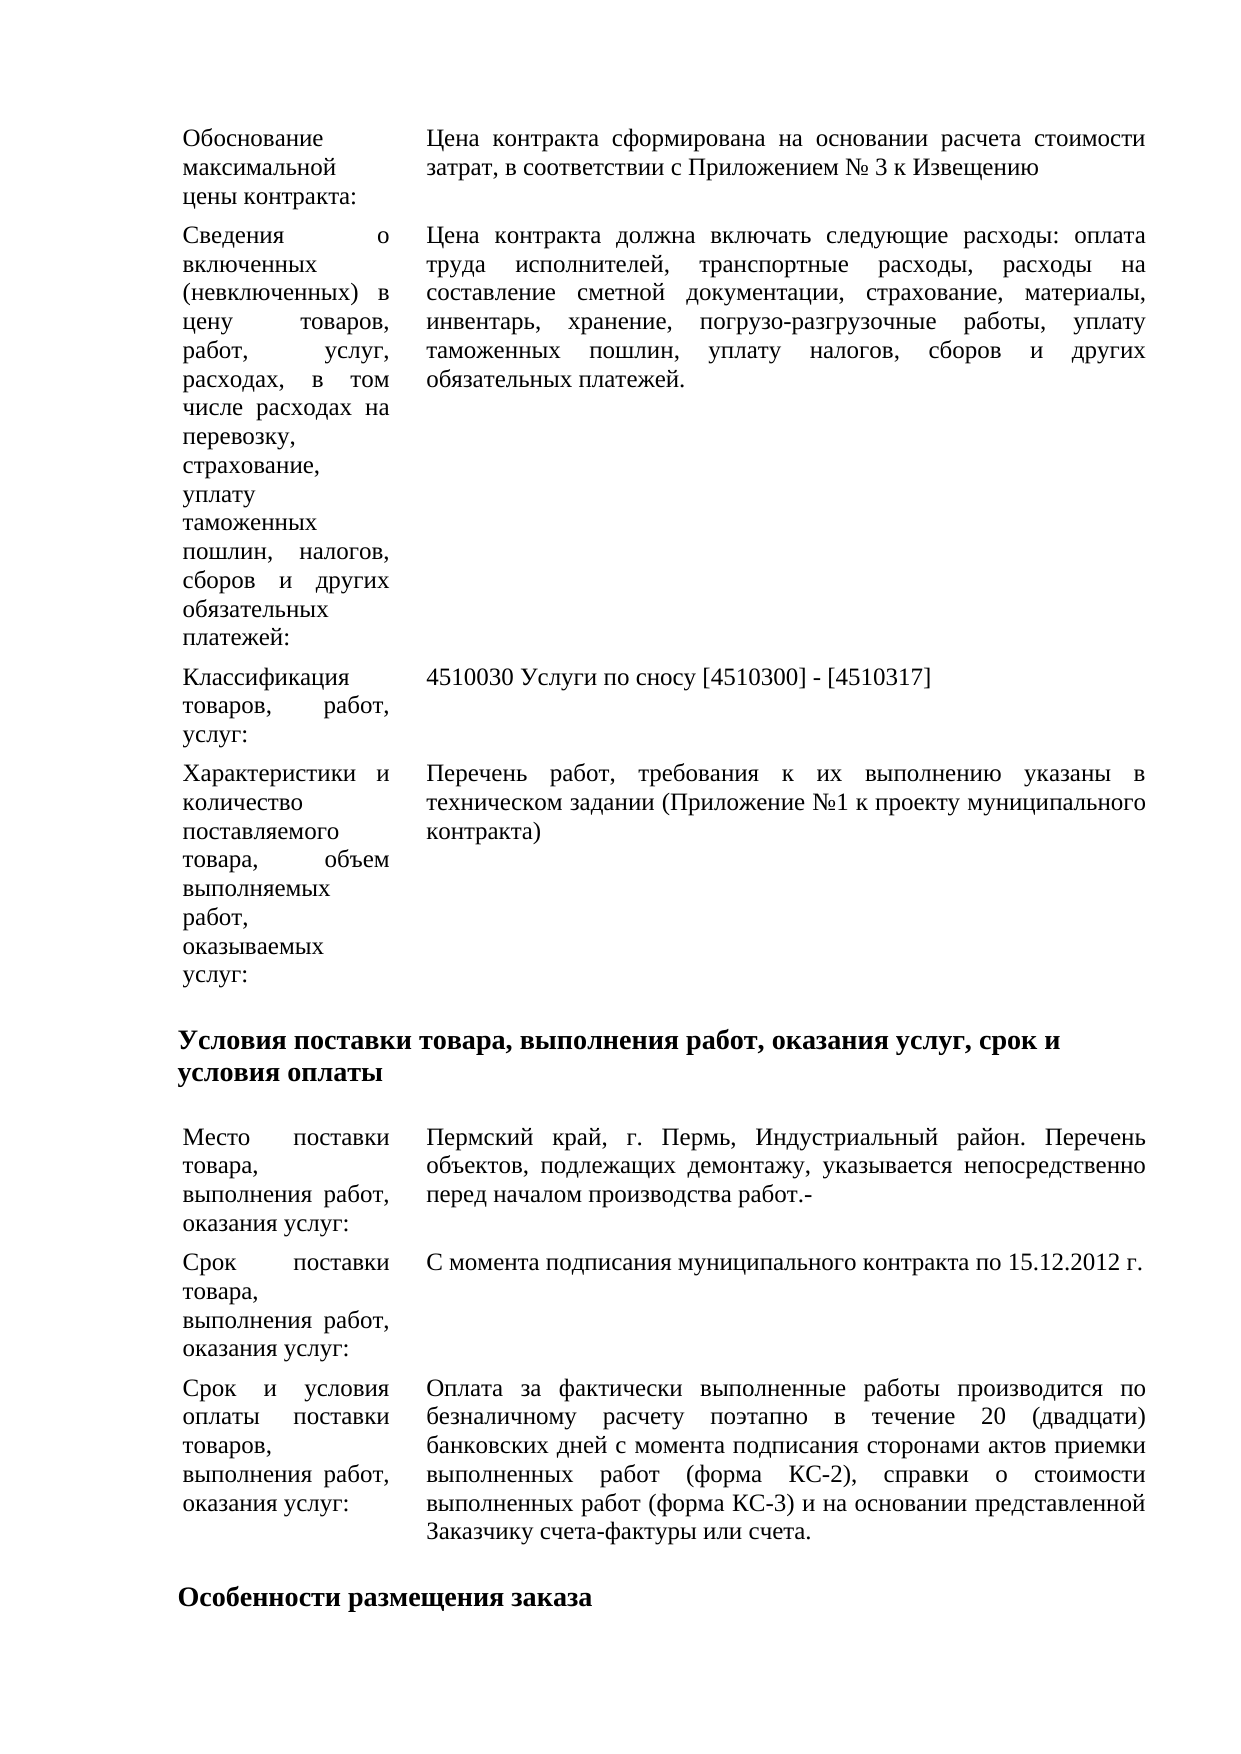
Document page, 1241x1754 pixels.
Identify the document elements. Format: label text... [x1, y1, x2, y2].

table_cell Классификация товаров, работ, услуг: [177, 656, 421, 753]
table_cell Цена контракта сформирована на основании расчета стоимости затрат, в соответствии с Приложением № 3 к Извещению [421, 118, 1152, 215]
table_cell Срок и условия оплаты поставки товаров, выполнения работ, оказания услуг: [177, 1368, 421, 1550]
text Особенности размещения заказа [177, 1579, 1152, 1612]
text Условия поставки товара, выполнения работ, оказания услуг, срок и условия оплаты [177, 1023, 1152, 1087]
table_cell С момента подписания муниципального контракта по 15.12.2012 г. [421, 1242, 1152, 1367]
table_header Место поставки товара, выполнения работ, оказания услуг: [177, 1117, 421, 1242]
table_cell Сведения о включенных (невключенных) в цену товаров, работ, услуг, расходах, в том числе расходах на перевозку, страхование, уплату таможенных пошлин, налогов, сборов и других обязательных платежей: [177, 215, 421, 656]
table_cell Характеристики и количество поставляемого товара, объем выполняемых работ, оказываемых услуг: [177, 753, 421, 993]
table_cell Обоснование максимальной цены контракта: [177, 118, 421, 215]
table_cell 4510030 Услуги по сносу [4510300] - [4510317] [421, 656, 1152, 753]
table_cell Срок поставки товара, выполнения работ, оказания услуг: [177, 1242, 421, 1367]
table_header Пермский край, г. Пермь, Индустриальный район. Перечень объектов, подлежащих демонтажу, указывается непосредственно перед началом производства работ.- [421, 1117, 1152, 1242]
table_cell Оплата за фактически выполненные работы производится по безналичному расчету поэтапно в течение 20 (двадцати) банковских дней с момента подписания сторонами актов приемки выполненных работ (форма КС-2), справки о стоимости выполненных работ (форма КС-3) и на основании представленной Заказчику счета-фактуры или счета. [421, 1368, 1152, 1550]
table_cell Перечень работ, требования к их выполнению указаны в техническом задании (Приложение №1 к проекту муниципального контракта) [421, 753, 1152, 993]
table_cell Цена контракта должна включать следующие расходы: оплата труда исполнителей, транспортные расходы, расходы на составление сметной документации, страхование, материалы, инвентарь, хранение, погрузо-разгрузочные работы, уплату таможенных пошлин, уплату налогов, сборов и других обязательных платежей. [421, 215, 1152, 656]
